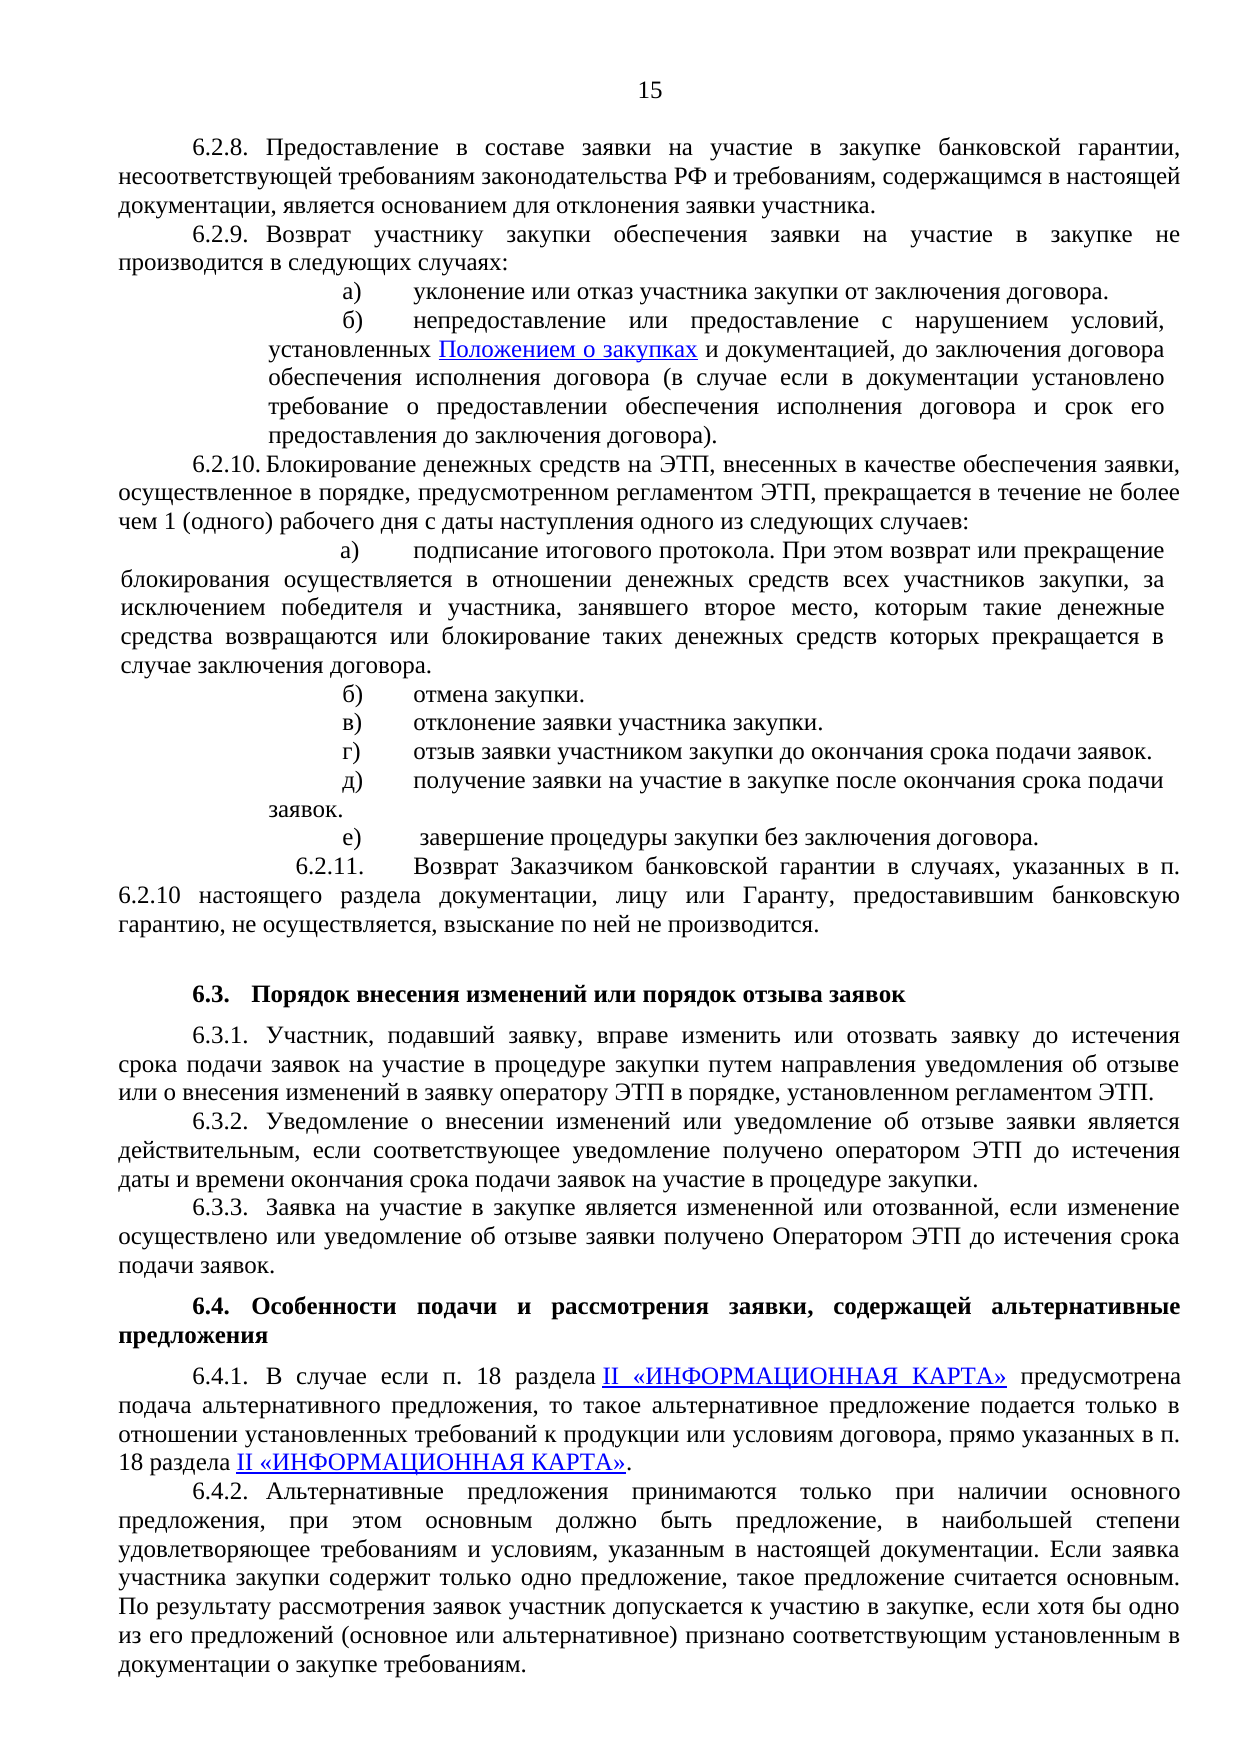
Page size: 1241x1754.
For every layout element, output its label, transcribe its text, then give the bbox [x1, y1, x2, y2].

list получение заявки на участие в закупке после окончания срока подачи заявок. [268, 765, 1165, 822]
list Уведомление о внесении изменений или уведомление об отзыве заявки является действительным, если соответствующее уведомление получено оператором ЭТП до истечения даты и времени окончания срока подачи заявок на участие в процедуре закупки. [118, 1106, 1181, 1192]
list Особенности подачи и рассмотрения заявки, содержащей альтернативные предложения [118, 1291, 1181, 1349]
list отклонение заявки участника закупки. [268, 707, 1165, 736]
list Альтернативные предложения принимаются только при наличии основного предложения, при этом основным должно быть предложение, в наибольшей степени удовлетворяющее требованиям и условиям, указанным в настоящей документации. Если заявка участника закупки содержит только одно предложение, такое предложение считается основным. По результату рассмотрения заявок участник допускается к участию в закупке, если хотя бы одно из его предложений (основное или альтернативное) признано соответствующим установленным в документации о закупке требованиям. [118, 1476, 1181, 1677]
list Порядок внесения изменений или порядок отзыва заявок [118, 979, 1181, 1007]
list завершение процедуры закупки без заключения договора. [268, 822, 1165, 851]
list отзыв заявки участником закупки до окончания срока подачи заявок. [268, 736, 1165, 765]
list Участник, подавший заявку, вправе изменить или отозвать заявку до истечения срока подачи заявок на участие в процедуре закупки путем направления уведомления об отзыве или о внесения изменений в заявку оператору ЭТП в порядке, установленном регламентом ЭТП. [118, 1020, 1181, 1106]
list Возврат участнику закупки обеспечения заявки на участие в закупке не производится в следующих случаях: [118, 219, 1181, 276]
list уклонение или отказ участника закупки от заключения договора. [268, 276, 1165, 305]
list отмена закупки. [268, 679, 1165, 707]
list Заявка на участие в закупке является измененной или отозванной, если изменение осуществлено или уведомление об отзыве заявки получено Оператором ЭТП до истечения срока подачи заявок. [118, 1192, 1181, 1279]
list В случае если п. 18 раздела II «ИНФОРМАЦИОННАЯ КАРТА» предусмотрена подача альтернативного предложения, то такое альтернативное предложение подается только в отношении установленных требований к продукции или условиям договора, прямо указанных в п. 18 раздела II «ИНФОРМАЦИОННАЯ КАРТА». [118, 1361, 1181, 1476]
list Предоставление в составе заявки на участие в закупке банковской гарантии, несоответствующей требованиям законодательства РФ и требованиям, содержащимся в настоящей документации, является основанием для отклонения заявки участника. [118, 132, 1181, 219]
list Блокирование денежных средств на ЭТП, внесенных в качестве обеспечения заявки, осуществленное в порядке, предусмотренном регламентом ЭТП, прекращается в течение не более чем 1 (одного) рабочего дня с даты наступления одного из следующих случаев: [118, 449, 1181, 535]
list непредоставление или предоставление с нарушением условий, установленных Положением о закупках и документацией, до заключения договора обеспечения исполнения договора (в случае если в документации установлено требование о предоставлении обеспечения исполнения договора и срок его предоставления до заключения договора). [268, 305, 1165, 449]
list подписание итогового протокола. При этом возврат или прекращение блокирования осуществляется в отношении денежных средств всех участников закупки, за исключением победителя и участника, занявшего второе место, которым такие денежные средства возвращаются или блокирование таких денежных средств которых прекращается в случае заключения договора. [120, 535, 1165, 679]
list Возврат Заказчиком банковской гарантии в случаях, указанных в п. 6.2.10 настоящего раздела документации, лицу или Гаранту, предоставившим банковскую гарантию, не осуществляется, взыскание по ней не производится. [118, 851, 1181, 937]
